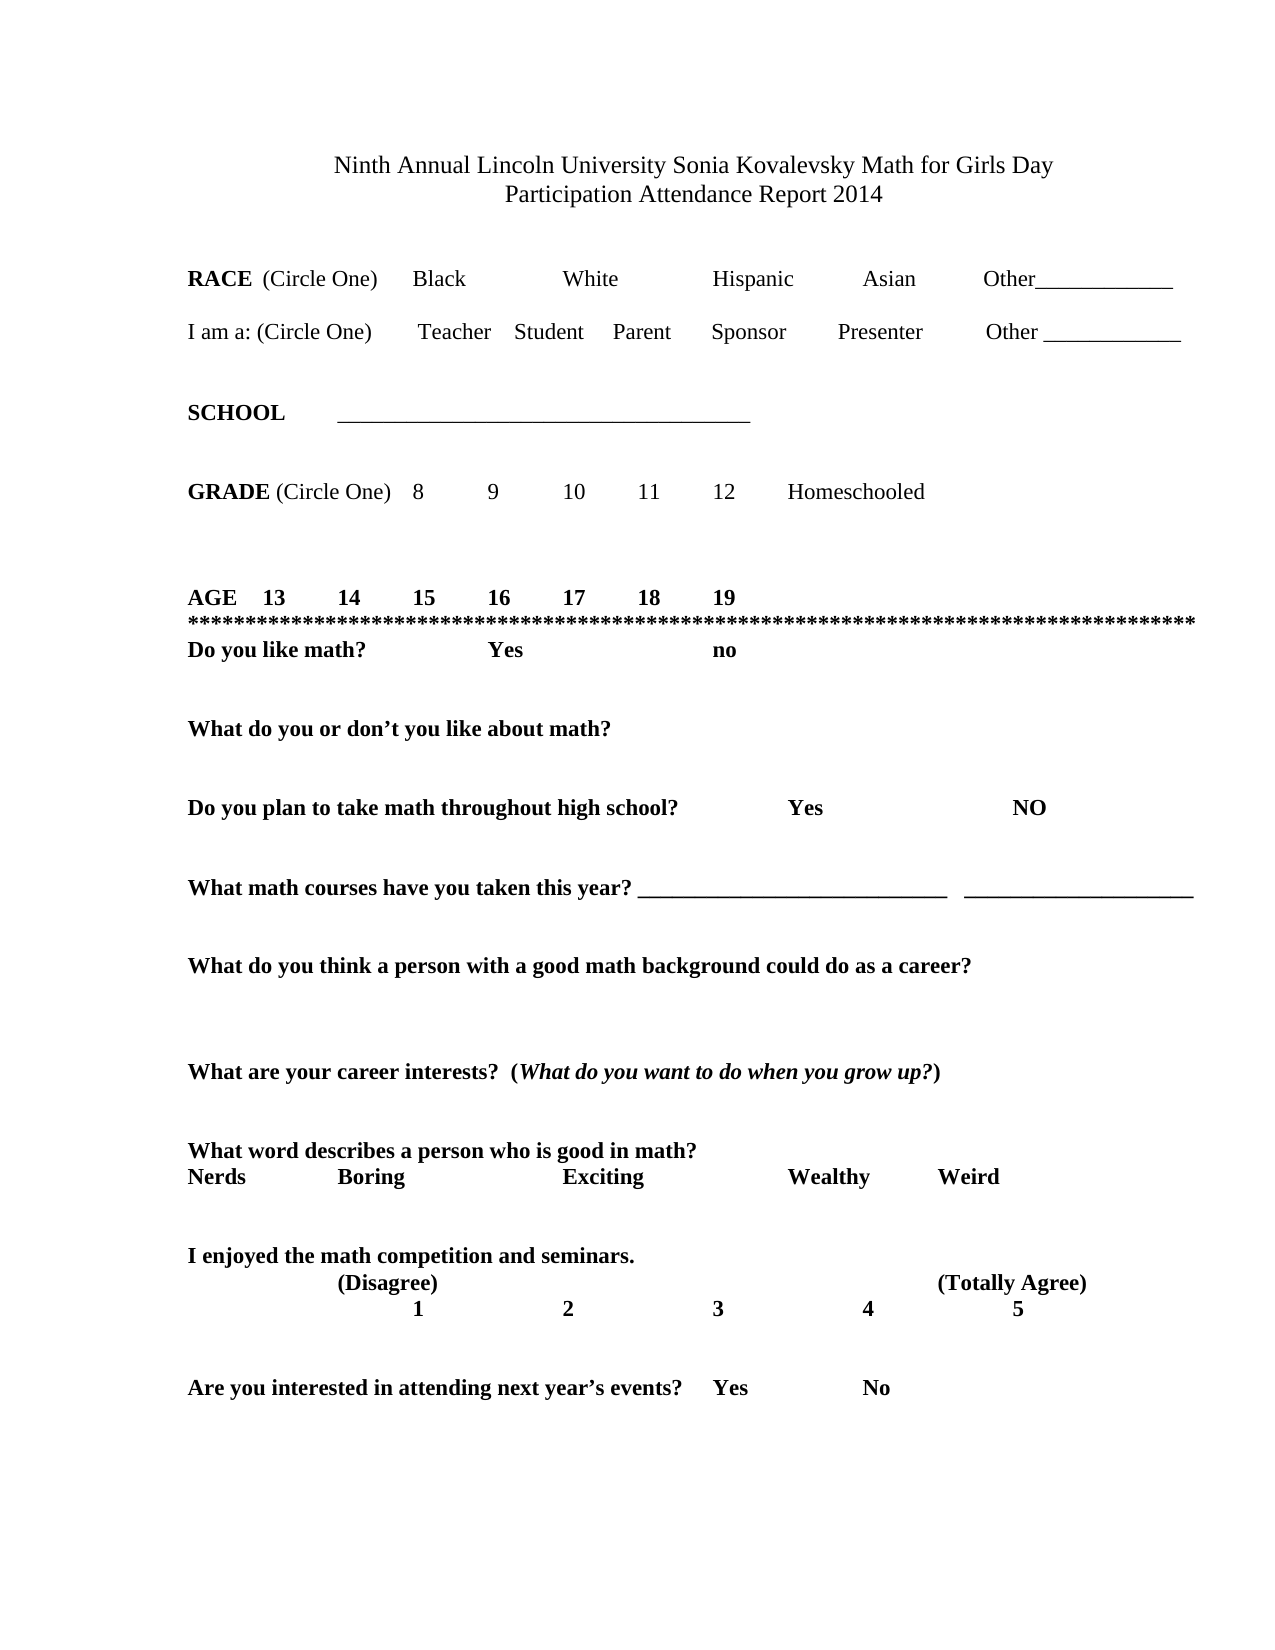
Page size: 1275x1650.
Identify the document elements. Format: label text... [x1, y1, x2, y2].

text **************************************************************************************** [187, 610, 1200, 636]
text What do you or don’t you like about math? [187, 715, 1200, 742]
text I enjoyed the math competition and seminars. [187, 1242, 1200, 1269]
text Nerds Boring Exciting Wealthy Weird [187, 1163, 1200, 1190]
text AGE 13 14 15 16 17 18 19 [187, 584, 1200, 610]
text 1 2 3 4 5 [337, 1295, 1200, 1322]
text Are you interested in attending next year’s events? Yes No [187, 1374, 1200, 1401]
text Race (Circle One) Black White Hispanic Asian Other____________ [187, 265, 1200, 291]
text (Disagree) (Totally Agree) [262, 1269, 1200, 1295]
text What math courses have you taken this year? ___________________________ ____________________ [187, 873, 1200, 900]
text What do you think a person with a good math background could do as a career? [187, 953, 1200, 979]
text I am a: (Circle One) Teacher Student Parent Sponsor Presenter Other ____________ [187, 318, 1200, 344]
text What word describes a person who is good in math? [187, 1137, 1200, 1163]
text Ninth Sonia Kovalevsky Math for Girls Day [187, 150, 1200, 179]
text Participation Attendance Report 2014 [187, 179, 1200, 207]
text Do you like math? Yes no [187, 636, 1200, 663]
text Do you plan to take math throughout high school? Yes NO [187, 794, 1200, 821]
text What are your career interests? (What do you want to do when you grow up?) [187, 1058, 1200, 1084]
text GRADE (Circle One) 8 9 10 11 12 Homeschooled [187, 478, 1200, 504]
text School ____________________________________ [187, 399, 1200, 426]
